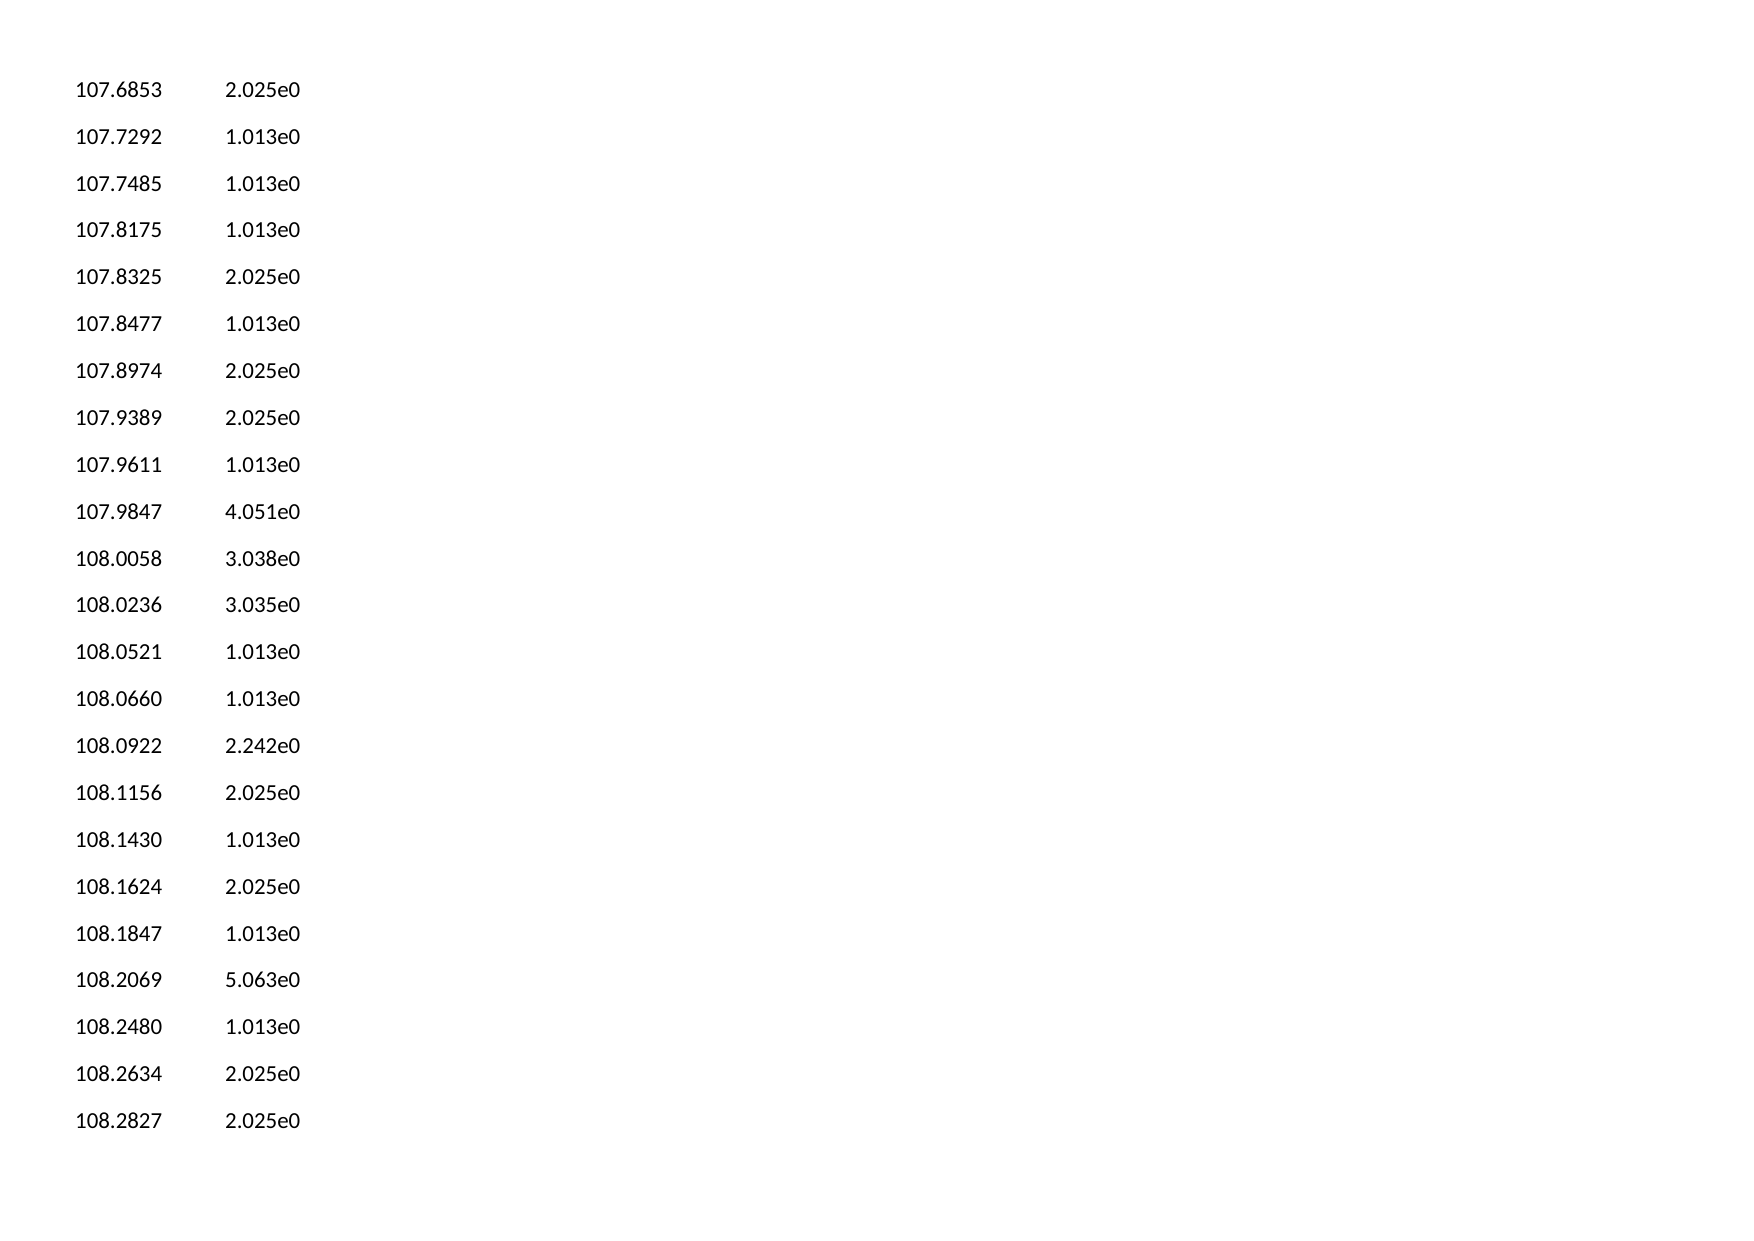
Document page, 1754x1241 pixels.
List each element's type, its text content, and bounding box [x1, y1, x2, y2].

text 107.6853 2.025e0 [75, 75, 1679, 103]
text 108.0521 1.013e0 [75, 637, 1679, 666]
text 107.9611 1.013e0 [75, 450, 1679, 478]
text 108.1624 2.025e0 [75, 872, 1679, 900]
text 108.0660 1.013e0 [75, 684, 1679, 712]
text 107.9847 4.051e0 [75, 497, 1679, 525]
text 107.7292 1.013e0 [75, 122, 1679, 150]
text 107.9389 2.025e0 [75, 403, 1679, 431]
text 107.8175 1.013e0 [75, 216, 1679, 244]
text 108.1156 2.025e0 [75, 778, 1679, 806]
text 107.8477 1.013e0 [75, 309, 1679, 337]
text 107.7485 1.013e0 [75, 169, 1679, 197]
text 108.2634 2.025e0 [75, 1059, 1679, 1087]
text 108.2069 5.063e0 [75, 966, 1679, 994]
text 107.8974 2.025e0 [75, 356, 1679, 384]
text 108.0236 3.035e0 [75, 591, 1679, 619]
text 108.2827 2.025e0 [75, 1106, 1679, 1134]
text 107.8325 2.025e0 [75, 262, 1679, 291]
text 108.0922 2.242e0 [75, 731, 1679, 759]
text 108.0058 3.038e0 [75, 544, 1679, 572]
text 108.2480 1.013e0 [75, 1012, 1679, 1041]
text 108.1430 1.013e0 [75, 825, 1679, 853]
text 108.1847 1.013e0 [75, 919, 1679, 947]
